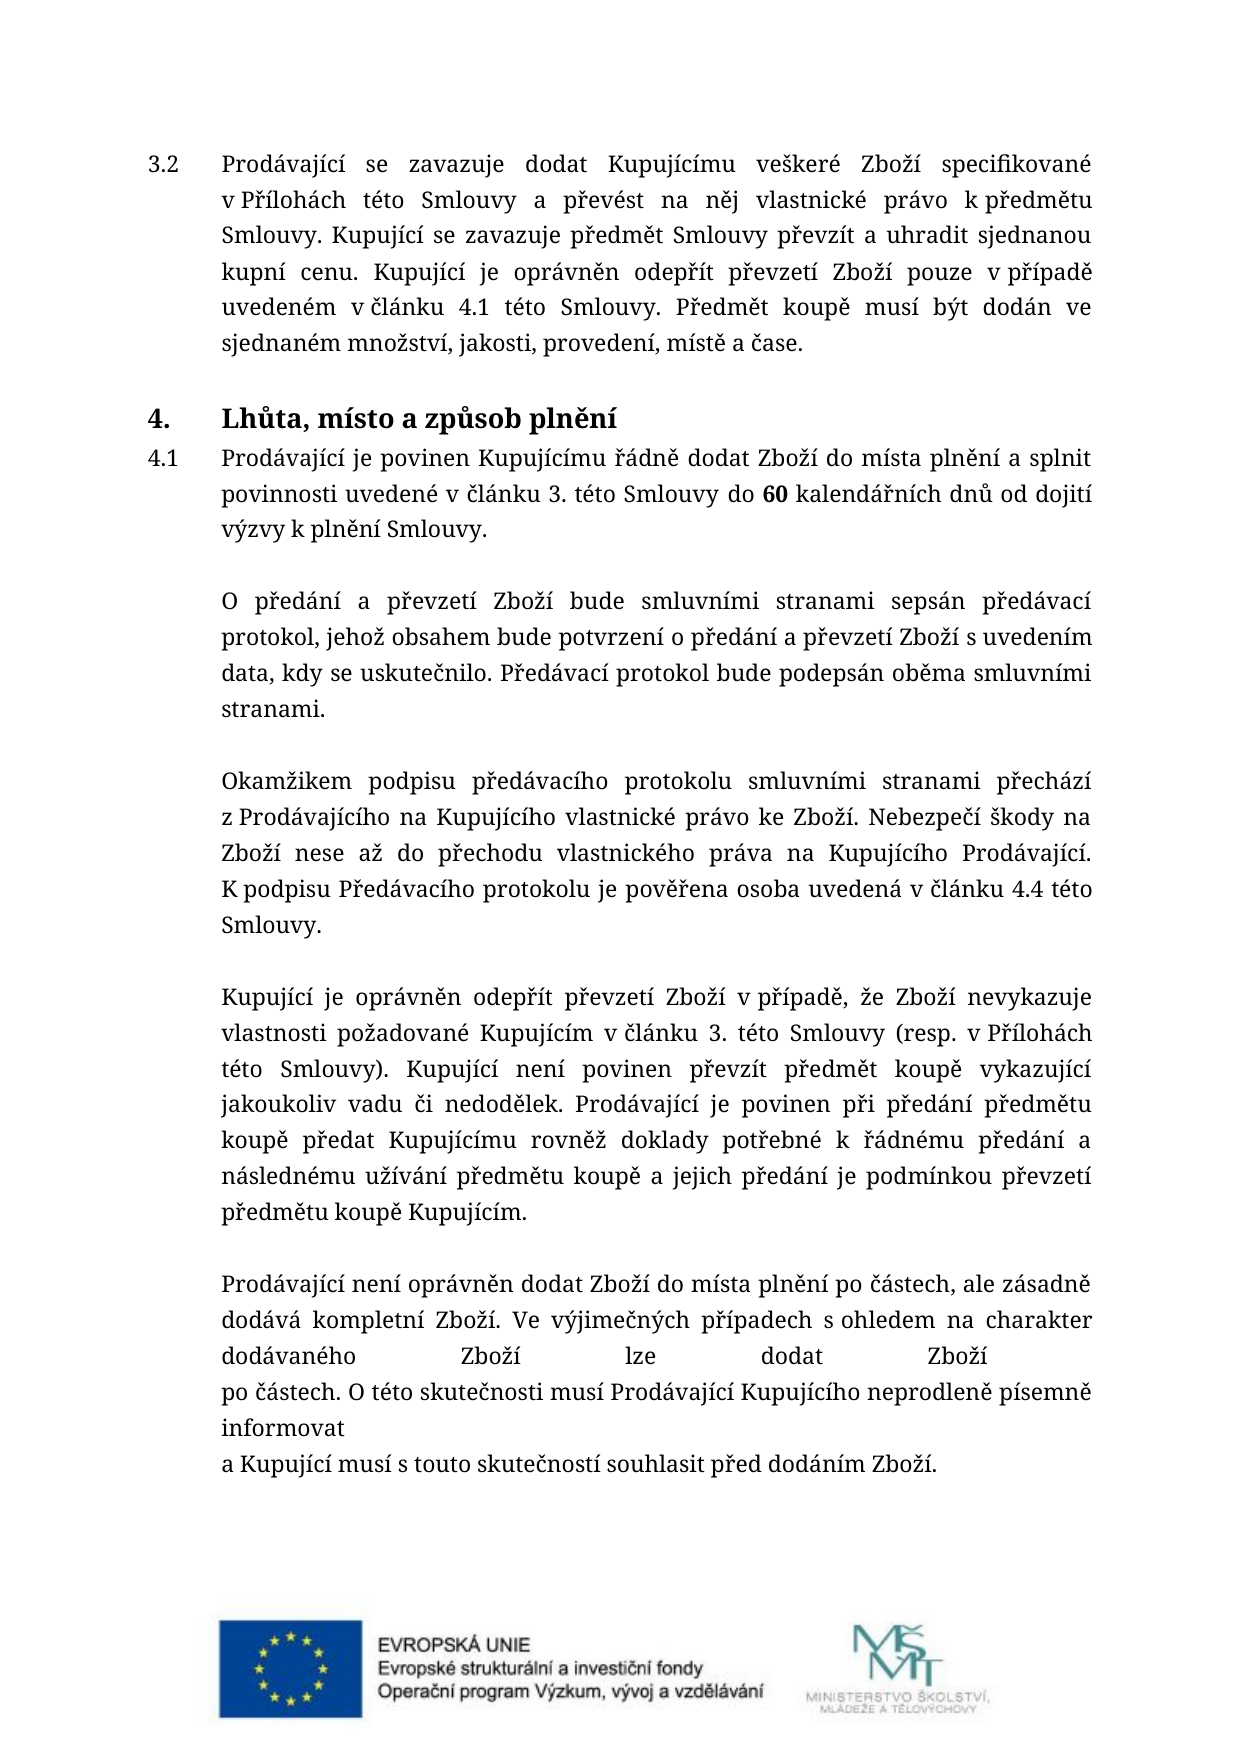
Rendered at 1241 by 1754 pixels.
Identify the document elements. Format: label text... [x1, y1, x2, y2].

text 4. Lhůta, místo a způsob plnění [148, 399, 1093, 436]
list Prodávající se zavazuje dodat Kupujícímu veškeré Zboží specifikované v Přílohách této Smlouvy a převést na něj vlastnické právo k předmětu Smlouvy. Kupující se zavazuje předmět Smlouvy převzít a uhradit sjednanou kupní cenu. Kupující je oprávněn odepřít převzetí Zboží pouze v případě uvedeném v článku 4.1 této Smlouvy. Předmět koupě musí být dodán ve sjednaném množství, jakosti, provedení, místě a čase. [148, 148, 1093, 358]
text Okamžikem podpisu předávacího protokolu smluvními stranami přechází z Prodávajícího na Kupujícího vlastnické právo ke Zboží. Nebezpečí škody na Zboží nese až do přechodu vlastnického práva na Kupujícího Prodávající. K podpisu Předávacího protokolu je pověřena osoba uvedená v článku 4.4 této Smlouvy. [221, 765, 1093, 940]
picture [147, 1572, 1068, 1754]
text Kupující je oprávněn odepřít převzetí Zboží v případě, že Zboží nevykazuje vlastnosti požadované Kupujícím v článku 3. této Smlouvy (resp. v Přílohách této Smlouvy). Kupující není povinen převzít předmět koupě vykazující jakoukoliv vadu či nedodělek. Prodávající je povinen při předání předmětu koupě předat Kupujícímu rovněž doklady potřebné k řádnému předání a následnému užívání předmětu koupě a jejich předání je podmínkou převzetí předmětu koupě Kupujícím. [221, 981, 1093, 1227]
text O předání a převzetí Zboží bude smluvními stranami sepsán předávací protokol, jehož obsahem bude potvrzení o předání a převzetí Zboží s uvedením data, kdy se uskutečnilo. Předávací protokol bude podepsán oběma smluvními stranami. [221, 585, 1093, 724]
text 4.1 Prodávající je povinen Kupujícímu řádně dodat Zboží do místa plnění a splnit povinnosti uvedené v článku 3. této Smlouvy do 60 kalendářních dnů od dojití výzvy k plnění Smlouvy. [148, 442, 1093, 545]
text Prodávající není oprávněn dodat Zboží do místa plnění po částech, ale zásadně dodává kompletní Zboží. Ve výjimečných případech s ohledem na charakter dodávaného Zboží lze dodat Zboží po částech. O této skutečnosti musí Prodávající Kupujícího neprodleně písemně informovat a Kupující musí s touto skutečností souhlasit před dodáním Zboží. [221, 1268, 1093, 1479]
